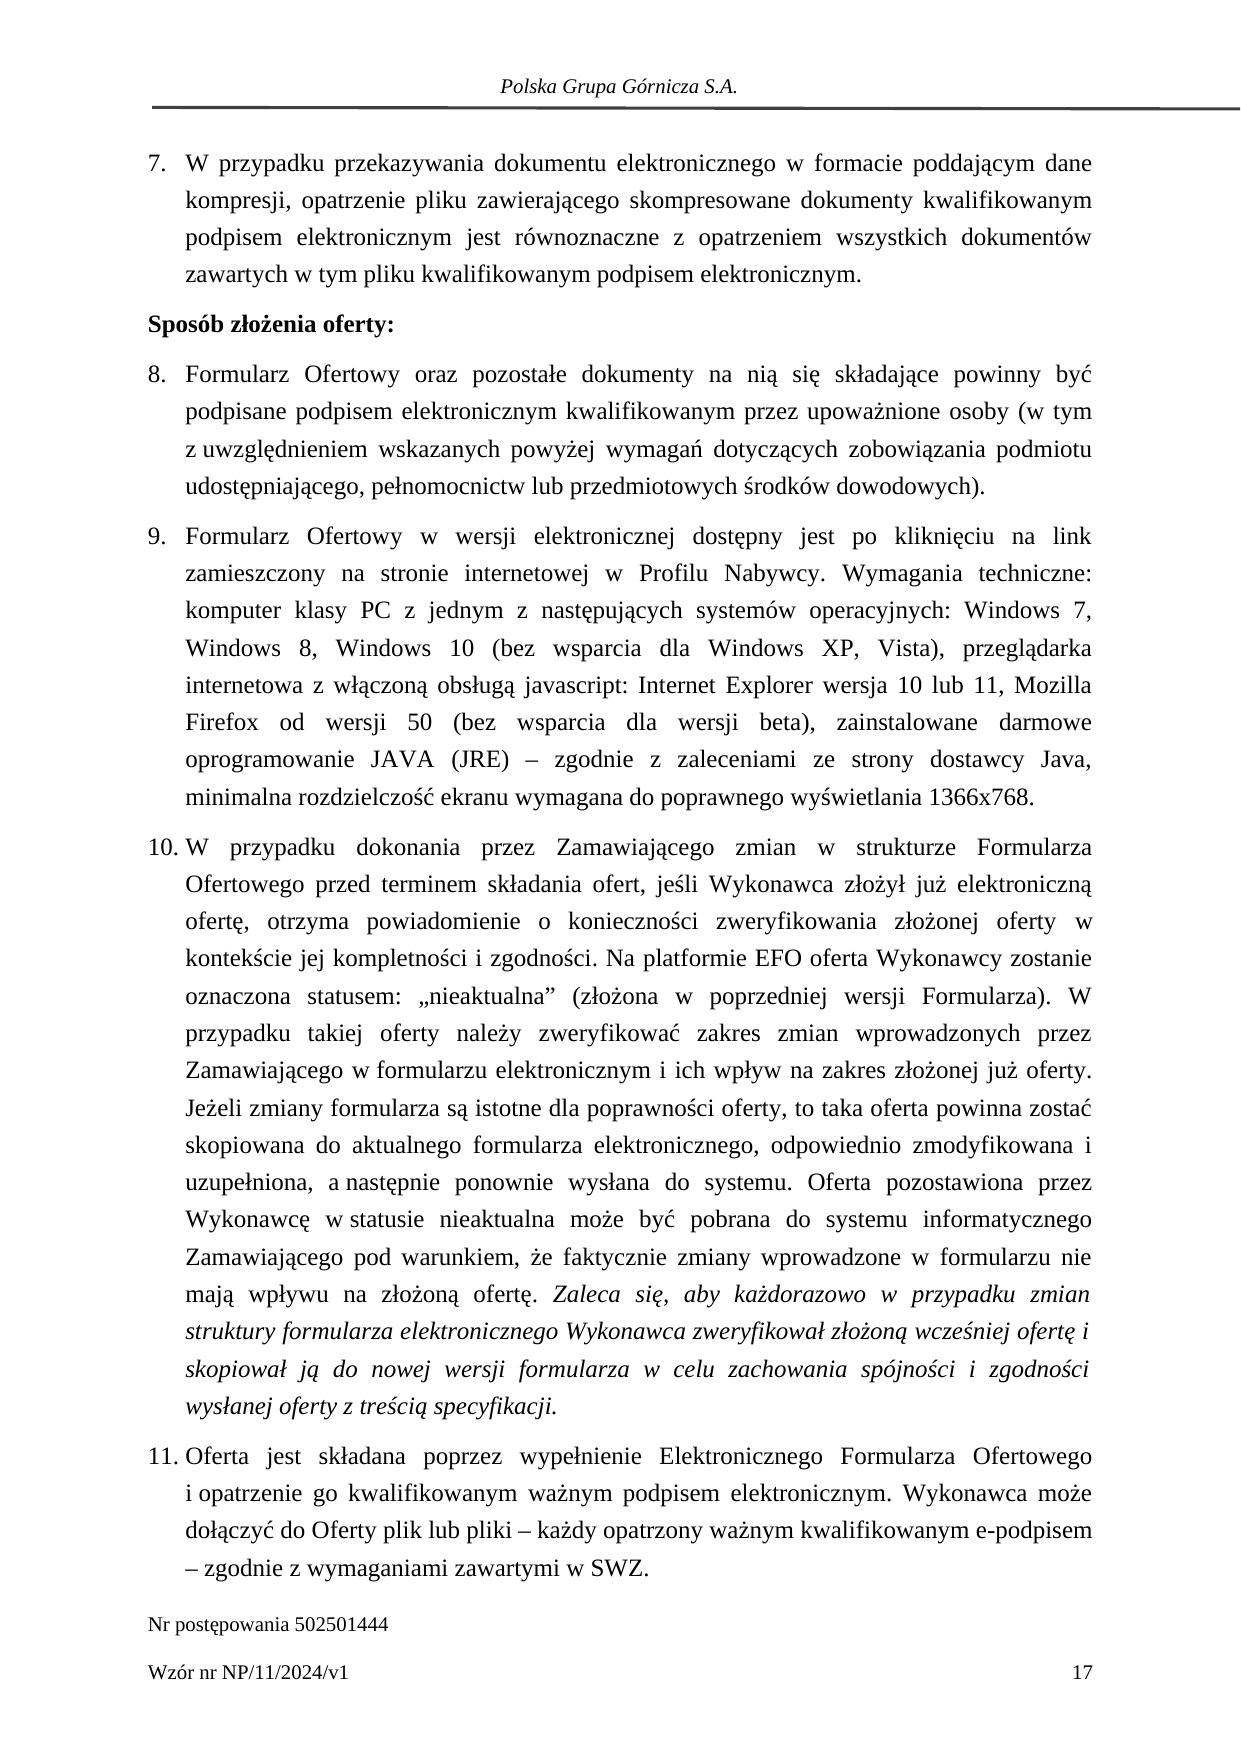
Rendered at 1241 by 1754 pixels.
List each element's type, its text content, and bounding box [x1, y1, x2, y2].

list Formularz Ofertowy w wersji elektronicznej dostępny jest po kliknięciu na link zamieszczony na stronie internetowej w Profilu Nabywcy. Wymagania techniczne: komputer klasy PC z jednym z następujących systemów operacyjnych: Windows 7, Windows 8, Windows 10 (bez wsparcia dla Windows XP, Vista), przeglądarka internetowa z włączoną obsługą javascript: Internet Explorer wersja 10 lub 11, Mozilla Firefox od wersji 50 (bez wsparcia dla wersji beta), zainstalowane darmowe oprogramowanie JAVA (JRE) – zgodnie z zaleceniami ze strony dostawcy Java, minimalna rozdzielczość ekranu wymagana do poprawnego wyświetlania 1366x768. [148, 521, 1093, 811]
text Sposób złożenia oferty: [148, 309, 1093, 338]
list Oferta jest składana poprzez wypełnienie Elektronicznego Formularza Ofertowego i opatrzenie go kwalifikowanym ważnym podpisem elektronicznym. Wykonawca może dołączyć do Oferty plik lub pliki – każdy opatrzony ważnym kwalifikowanym e-podpisem – zgodnie z wymaganiami zawartymi w SWZ. [148, 1441, 1093, 1581]
list Formularz Ofertowy oraz pozostałe dokumenty na nią się składające powinny być podpisane podpisem elektronicznym kwalifikowanym przez upoważnione osoby (w tym z uwzględnieniem wskazanych powyżej wymagań dotyczących zobowiązania podmiotu udostępniającego, pełnomocnictw lub przedmiotowych środków dowodowych). [148, 359, 1093, 500]
list W przypadku dokonania przez Zamawiającego zmian w strukturze Formularza Ofertowego przed terminem składania ofert, jeśli Wykonawca złożył już elektroniczną ofertę, otrzyma powiadomienie o konieczności zweryfikowania złożonej oferty w kontekście jej kompletności i zgodności. Na platformie EFO oferta Wykonawcy zostanie oznaczona statusem: „nieaktualna” (złożona w poprzedniej wersji Formularza). W przypadku takiej oferty należy zweryfikować zakres zmian wprowadzonych przez Zamawiającego w formularzu elektronicznym i ich wpływ na zakres złożonej już oferty. Jeżeli zmiany formularza są istotne dla poprawności oferty, to taka oferta powinna zostać skopiowana do aktualnego formularza elektronicznego, odpowiednio zmodyfikowana i uzupełniona, a następnie ponownie wysłana do systemu. Oferta pozostawiona przez Wykonawcę w statusie nieaktualna może być pobrana do systemu informatycznego Zamawiającego pod warunkiem, że faktycznie zmiany wprowadzone w formularzu nie mają wpływu na złożoną ofertę. Zaleca się, aby każdorazowo w przypadku zmian struktury formularza elektronicznego Wykonawca zweryfikował złożoną wcześniej ofertę i skopiował ją do nowej wersji formularza w celu zachowania spójności i zgodności wysłanej oferty z treścią specyfikacji. [148, 832, 1093, 1420]
list W przypadku przekazywania dokumentu elektronicznego w formacie poddającym dane kompresji, opatrzenie pliku zawierającego skompresowane dokumenty kwalifikowanym podpisem elektronicznym jest równoznaczne z opatrzeniem wszystkich dokumentów zawartych w tym pliku kwalifikowanym podpisem elektronicznym. [148, 148, 1093, 288]
